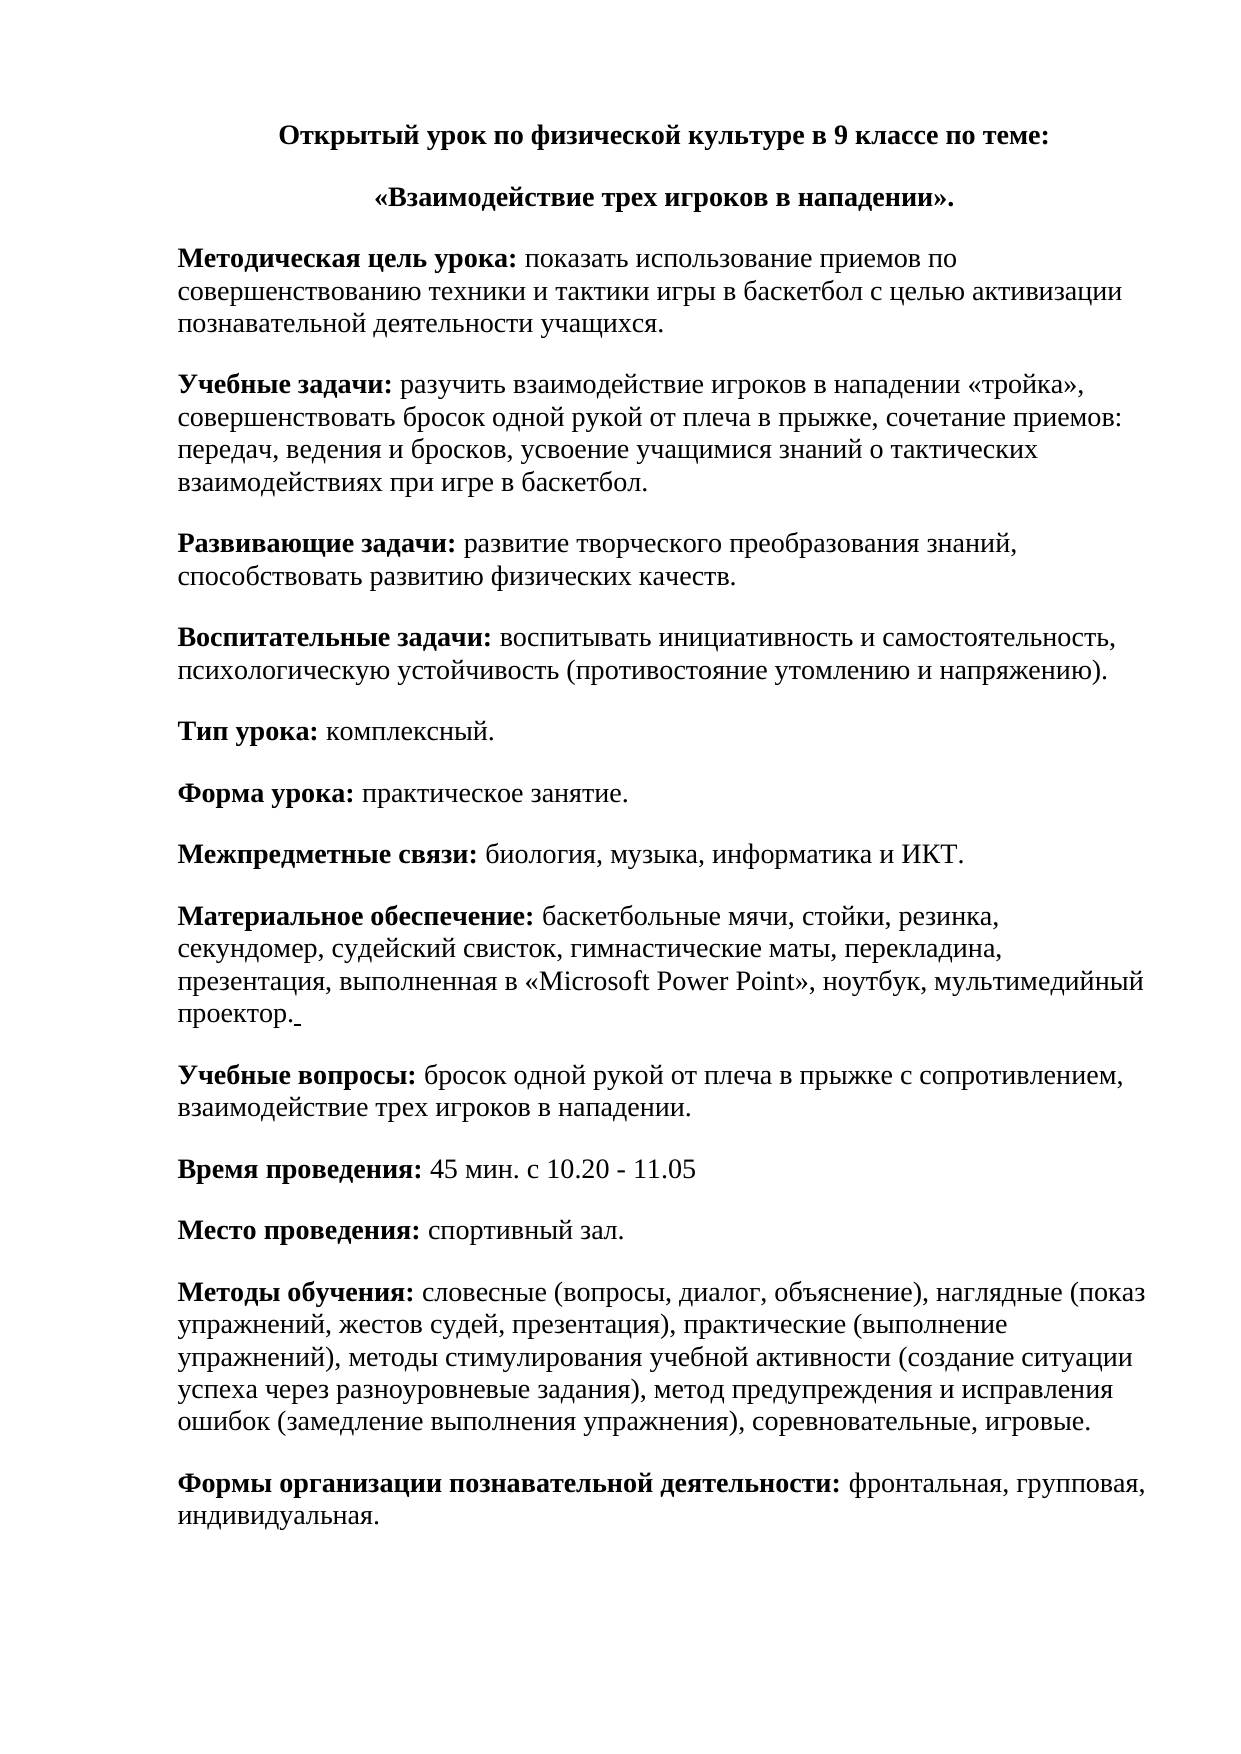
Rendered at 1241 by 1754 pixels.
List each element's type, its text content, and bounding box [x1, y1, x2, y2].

text Тип урока: комплексный. [177, 714, 1152, 747]
text Методическая цель урока: показать использование приемов по совершенствованию техники и тактики игры в баскетбол с целью активизации познавательной деятельности учащихся. [177, 241, 1152, 338]
text Время проведения: 45 мин. с 10.20 - 11.05 [177, 1152, 1152, 1184]
text Форма урока: практическое занятие. [177, 776, 1152, 808]
text Открытый урок по физической культуре в 9 классе по теме: [177, 118, 1152, 151]
text Место проведения: спортивный зал. [177, 1213, 1152, 1246]
text Воспитательные задачи: воспитывать инициативность и самостоятельность, психологическую устойчивость (противостояние утомлению и напряжению). [177, 620, 1152, 685]
text Учебные задачи: разучить взаимодействие игроков в нападении «тройка», совершенствовать бросок одной рукой от плеча в прыжке, сочетание приемов: передач, ведения и бросков, усвоение учащимися знаний о тактических взаимодействиях при игре в баскетбол. [177, 368, 1152, 497]
text Учебные вопросы: бросок одной рукой от плеча в прыжке с сопротивлением, взаимодействие трех игроков в нападении. [177, 1058, 1152, 1122]
text Методы обучения: словесные (вопросы, диалог, объяснение), наглядные (показ упражнений, жестов судей, презентация), практические (выполнение упражнений), методы стимулирования учебной активности (создание ситуации успеха через разноуровневые задания), метод предупреждения и исправления ошибок (замедление выполнения упражнения), соревновательные, игровые. [177, 1275, 1152, 1437]
text Формы организации познавательной деятельности: фронтальная, групповая, индивидуальная. [177, 1466, 1152, 1531]
text «Взаимодействие трех игроков в нападении». [177, 180, 1152, 212]
text Межпредметные связи: биология, музыка, информатика и ИКТ. [177, 837, 1152, 870]
text Развивающие задачи: развитие творческого преобразования знаний, способствовать развитию физических качеств. [177, 526, 1152, 591]
text Материальное обеспечение: баскетбольные мячи, стойки, резинка, секундомер, судейский свисток, гимнастические маты, перекладина, презентация, выполненная в «Microsoft Power Point», ноутбук, мультимедийный проектор. [177, 899, 1152, 1028]
